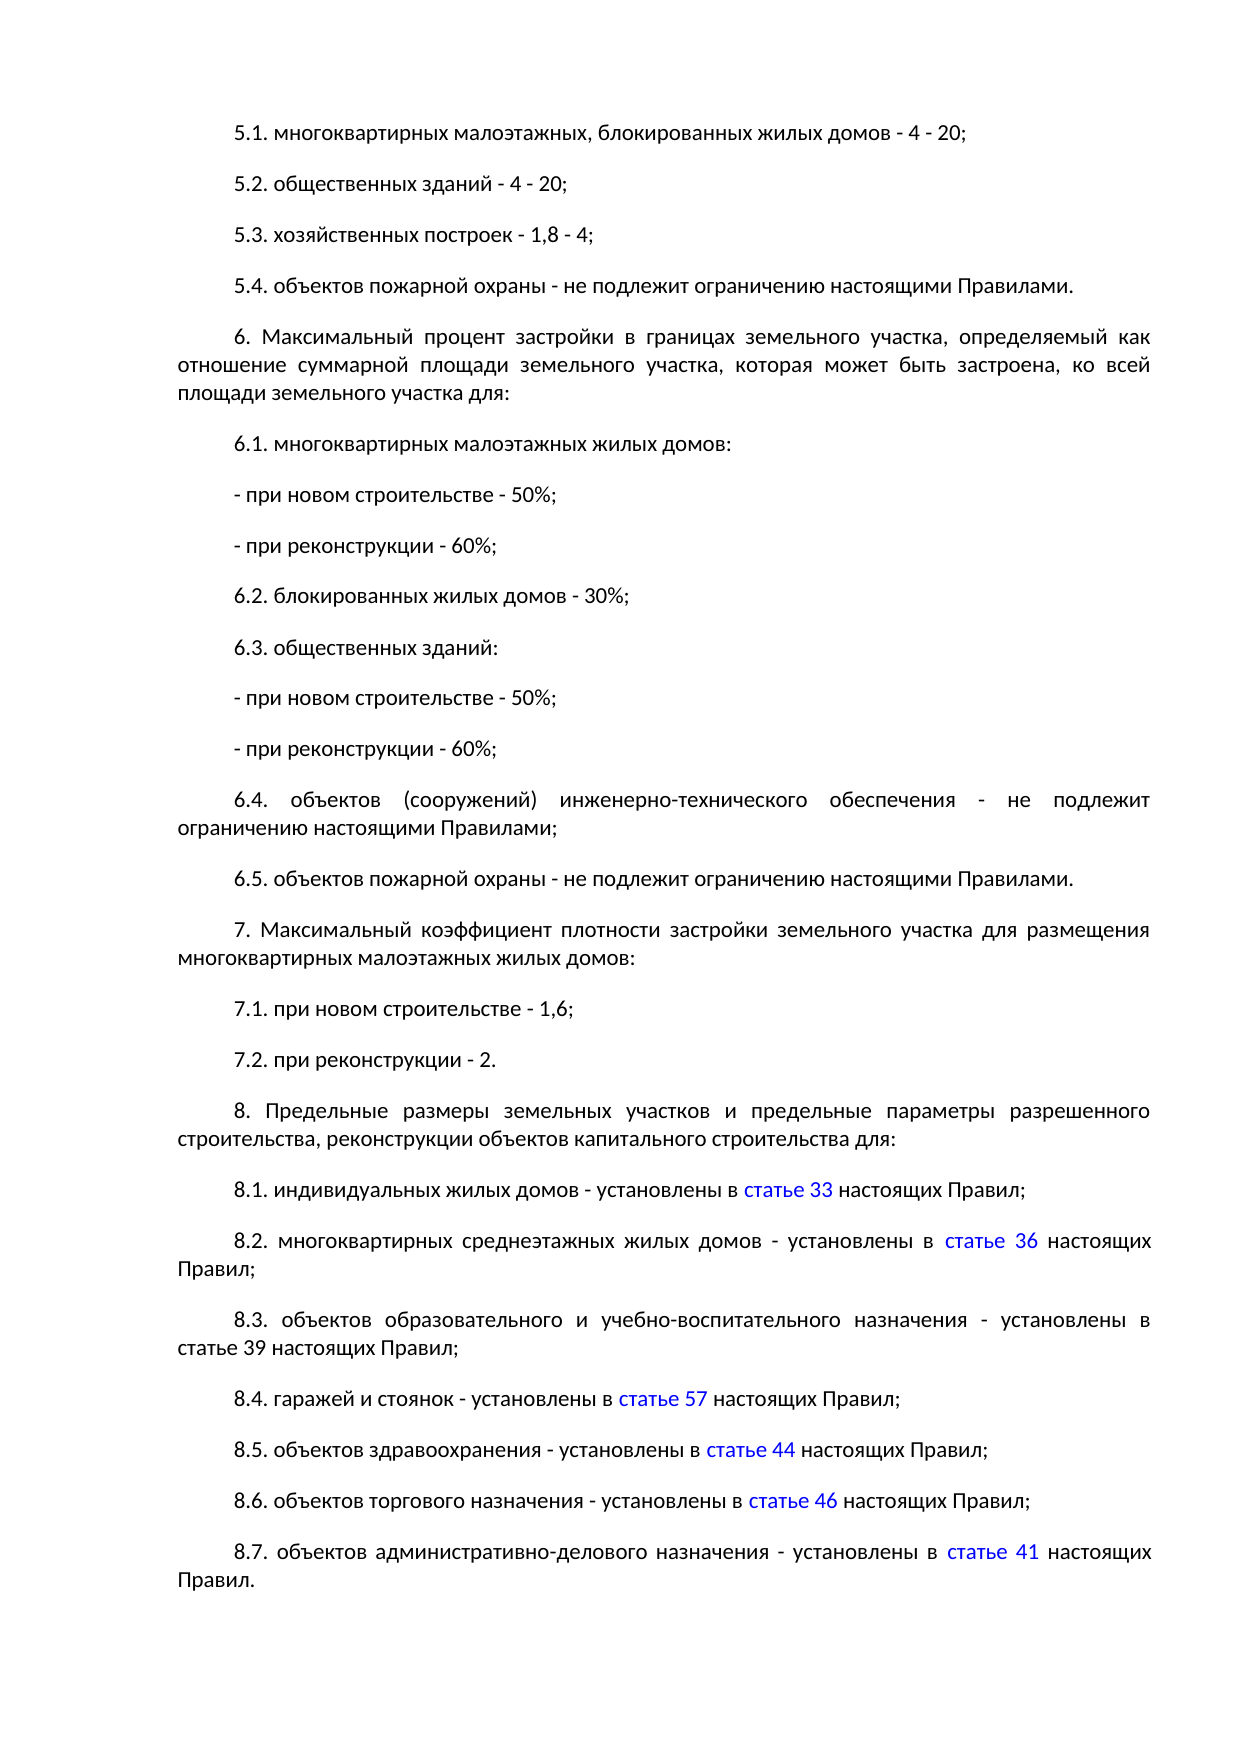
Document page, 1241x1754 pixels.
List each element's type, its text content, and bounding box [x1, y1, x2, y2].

text - при новом строительстве - 50%; [177, 683, 1152, 712]
text - при реконструкции - 60%; [177, 734, 1152, 762]
text 6. Максимальный процент застройки в границах земельного участка, определяемый как отношение суммарной площади земельного участка, которая может быть застроена, ко всей площади земельного участка для: [177, 322, 1152, 406]
text 8.7. объектов административно-делового назначения - установлены в статье 41 настоящих Правил. [177, 1537, 1152, 1593]
text 7.2. при реконструкции - 2. [177, 1045, 1152, 1073]
text 5.1. многоквартирных малоэтажных, блокированных жилых домов - 4 - 20; [177, 118, 1152, 146]
text 6.2. блокированных жилых домов - 30%; [177, 582, 1152, 610]
text 5.3. хозяйственных построек - 1,8 - 4; [177, 220, 1152, 248]
text 7.1. при новом строительстве - 1,6; [177, 994, 1152, 1022]
text 8.1. индивидуальных жилых домов - установлены в статье 33 настоящих Правил; [177, 1175, 1152, 1203]
text 6.3. общественных зданий: [177, 633, 1152, 661]
text 5.2. общественных зданий - 4 - 20; [177, 169, 1152, 197]
text 8.3. объектов образовательного и учебно-воспитательного назначения - установлены в статье 39 настоящих Правил; [177, 1305, 1152, 1361]
text 5.4. объектов пожарной охраны - не подлежит ограничению настоящими Правилами. [177, 271, 1152, 299]
text 7. Максимальный коэффициент плотности застройки земельного участка для размещения многоквартирных малоэтажных жилых домов: [177, 915, 1152, 971]
text 6.4. объектов (сооружений) инженерно-технического обеспечения - не подлежит ограничению настоящими Правилами; [177, 785, 1152, 841]
text 6.5. объектов пожарной охраны - не подлежит ограничению настоящими Правилами. [177, 864, 1152, 892]
text 8. Предельные размеры земельных участков и предельные параметры разрешенного строительства, реконструкции объектов капитального строительства для: [177, 1096, 1152, 1152]
text 8.6. объектов торгового назначения - установлены в статье 46 настоящих Правил; [177, 1486, 1152, 1514]
text 8.4. гаражей и стоянок - установлены в статье 57 настоящих Правил; [177, 1384, 1152, 1412]
text 6.1. многоквартирных малоэтажных жилых домов: [177, 429, 1152, 457]
text 8.5. объектов здравоохранения - установлены в статье 44 настоящих Правил; [177, 1435, 1152, 1463]
text - при реконструкции - 60%; [177, 531, 1152, 559]
text 8.2. многоквартирных среднеэтажных жилых домов - установлены в статье 36 настоящих Правил; [177, 1226, 1152, 1282]
text - при новом строительстве - 50%; [177, 480, 1152, 508]
